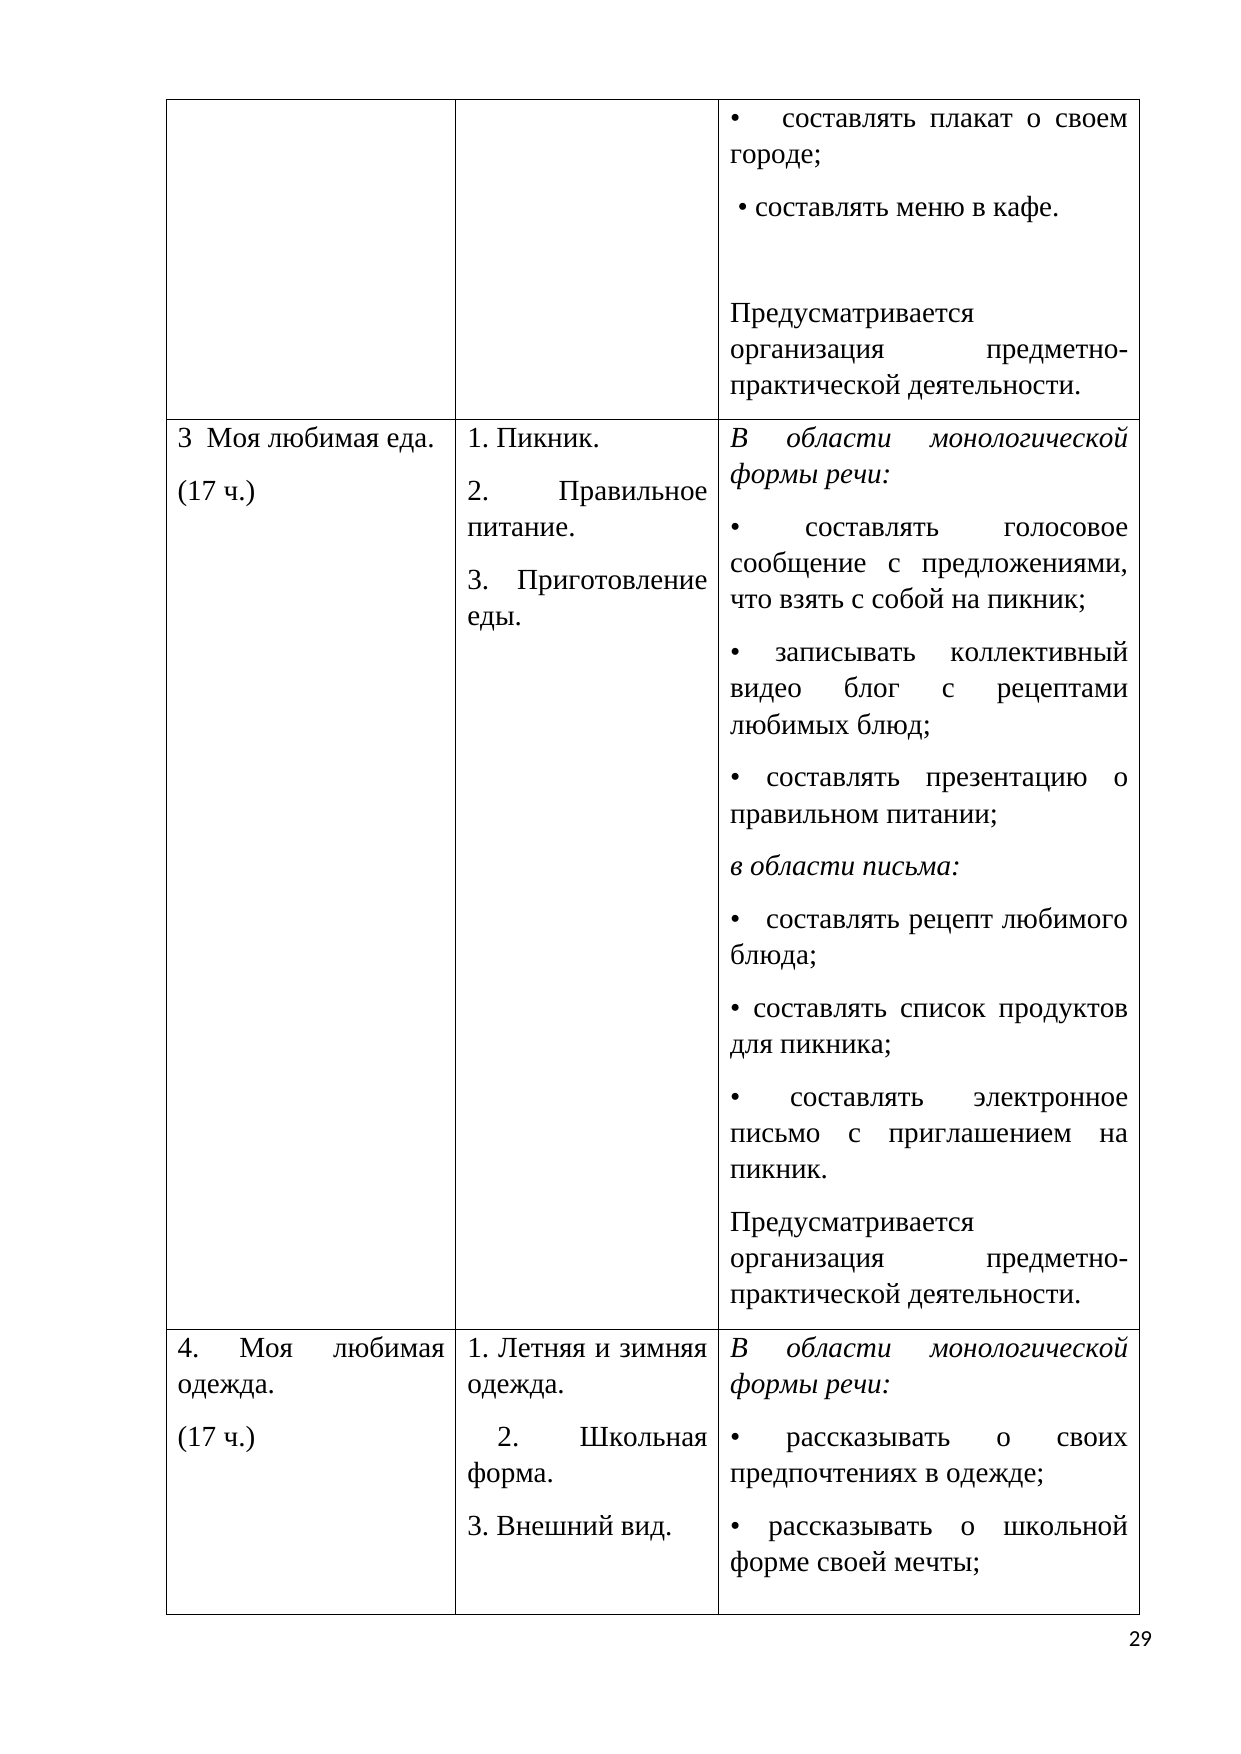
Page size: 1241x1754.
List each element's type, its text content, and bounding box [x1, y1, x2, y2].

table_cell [719, 1330, 1139, 1613]
table_cell В области монологической формы речи: • составлять голосовое сообщение с предложениями, что взять с собой на пикник; • записывать коллективный видео блог с рецептами любимых блюд; • составлять презентацию о правильном питании; в области письма: • составлять рецепт любимого блюда; • составлять список продуктов для пикника; • составлять электронное письмо с приглашением на пикник. Предусматривается организация предметно-практической деятельности. [719, 420, 1139, 1329]
table_cell 1. Пикник. 2. Правильное питание. 3. Приготовление еды. [456, 420, 718, 1329]
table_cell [167, 1330, 455, 1613]
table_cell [456, 100, 718, 419]
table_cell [719, 100, 1139, 419]
table_cell 3 Моя любимая еда. (17 ч.) [167, 420, 455, 1329]
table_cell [456, 1330, 718, 1613]
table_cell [167, 100, 455, 419]
